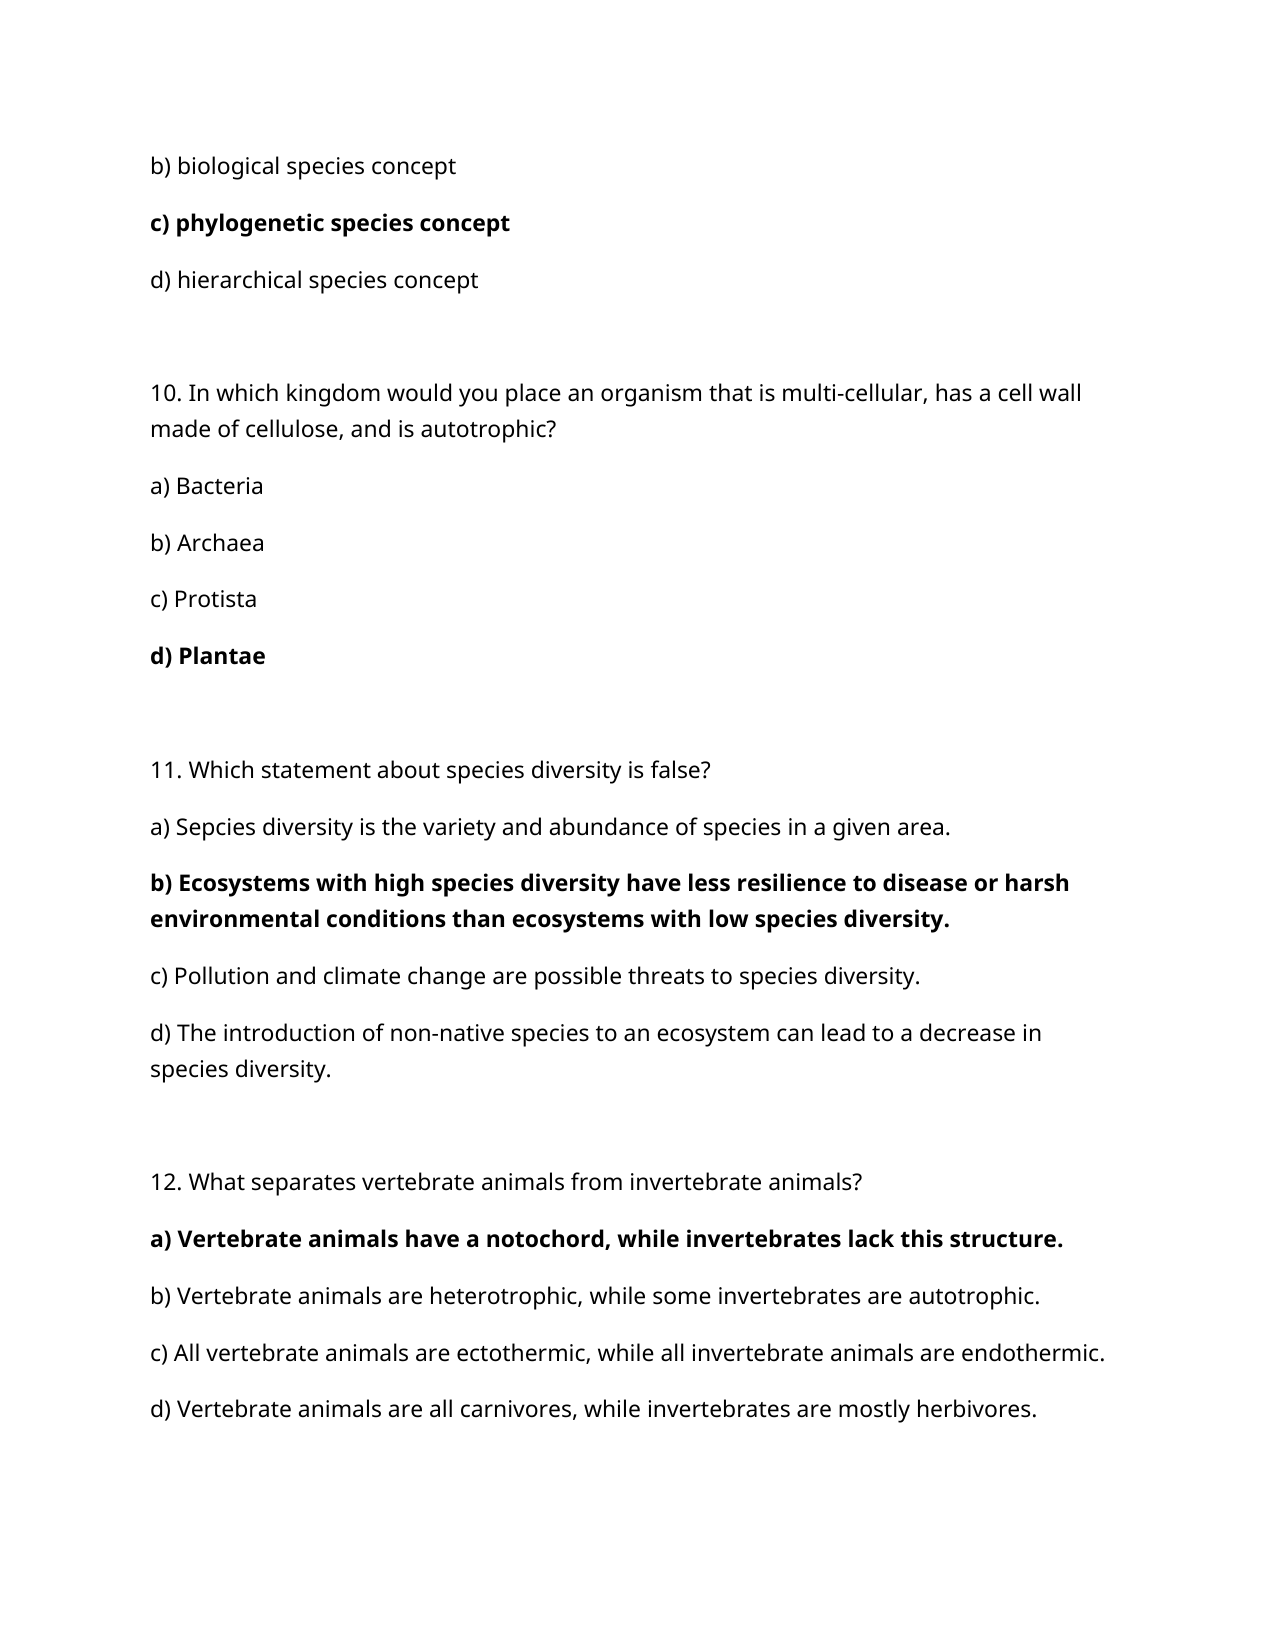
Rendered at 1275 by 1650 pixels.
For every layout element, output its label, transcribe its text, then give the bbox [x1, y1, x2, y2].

text a) Bacteria [150, 470, 1125, 501]
text c) Pollution and climate change are possible threats to species diversity. [150, 960, 1125, 991]
text b) Ecosystems with high species diversity have less resilience to disease or harsh environmental conditions than ecosystems with low species diversity. [150, 867, 1125, 934]
text d) hierarchical species concept [150, 263, 1125, 295]
text d) The introduction of non-native species to an ecosystem can lead to a decrease in species diversity. [150, 1017, 1125, 1084]
text c) All vertebrate animals are ectothermic, while all invertebrate animals are endothermic. [150, 1336, 1125, 1368]
text 11. Which statement about species diversity is false? [150, 754, 1125, 785]
text b) Vertebrate animals are heterotrophic, while some invertebrates are autotrophic. [150, 1280, 1125, 1311]
text b) biological species concept [150, 150, 1125, 181]
text d) Vertebrate animals are all carnivores, while invertebrates are mostly herbivores. [150, 1393, 1125, 1424]
text a) Sepcies diversity is the variety and abundance of species in a given area. [150, 810, 1125, 842]
text a) Vertebrate animals have a notochord, while invertebrates lack this structure. [150, 1223, 1125, 1254]
text c) phylogenetic species concept [150, 207, 1125, 238]
text d) Plantae [150, 640, 1125, 671]
text b) Archaea [150, 527, 1125, 558]
text 12. What separates vertebrate animals from invertebrate animals? [150, 1166, 1125, 1197]
text 10. In which kingdom would you place an organism that is multi-cellular, has a cell wall made of cellulose, and is autotrophic? [150, 377, 1125, 444]
text c) Protista [150, 583, 1125, 614]
